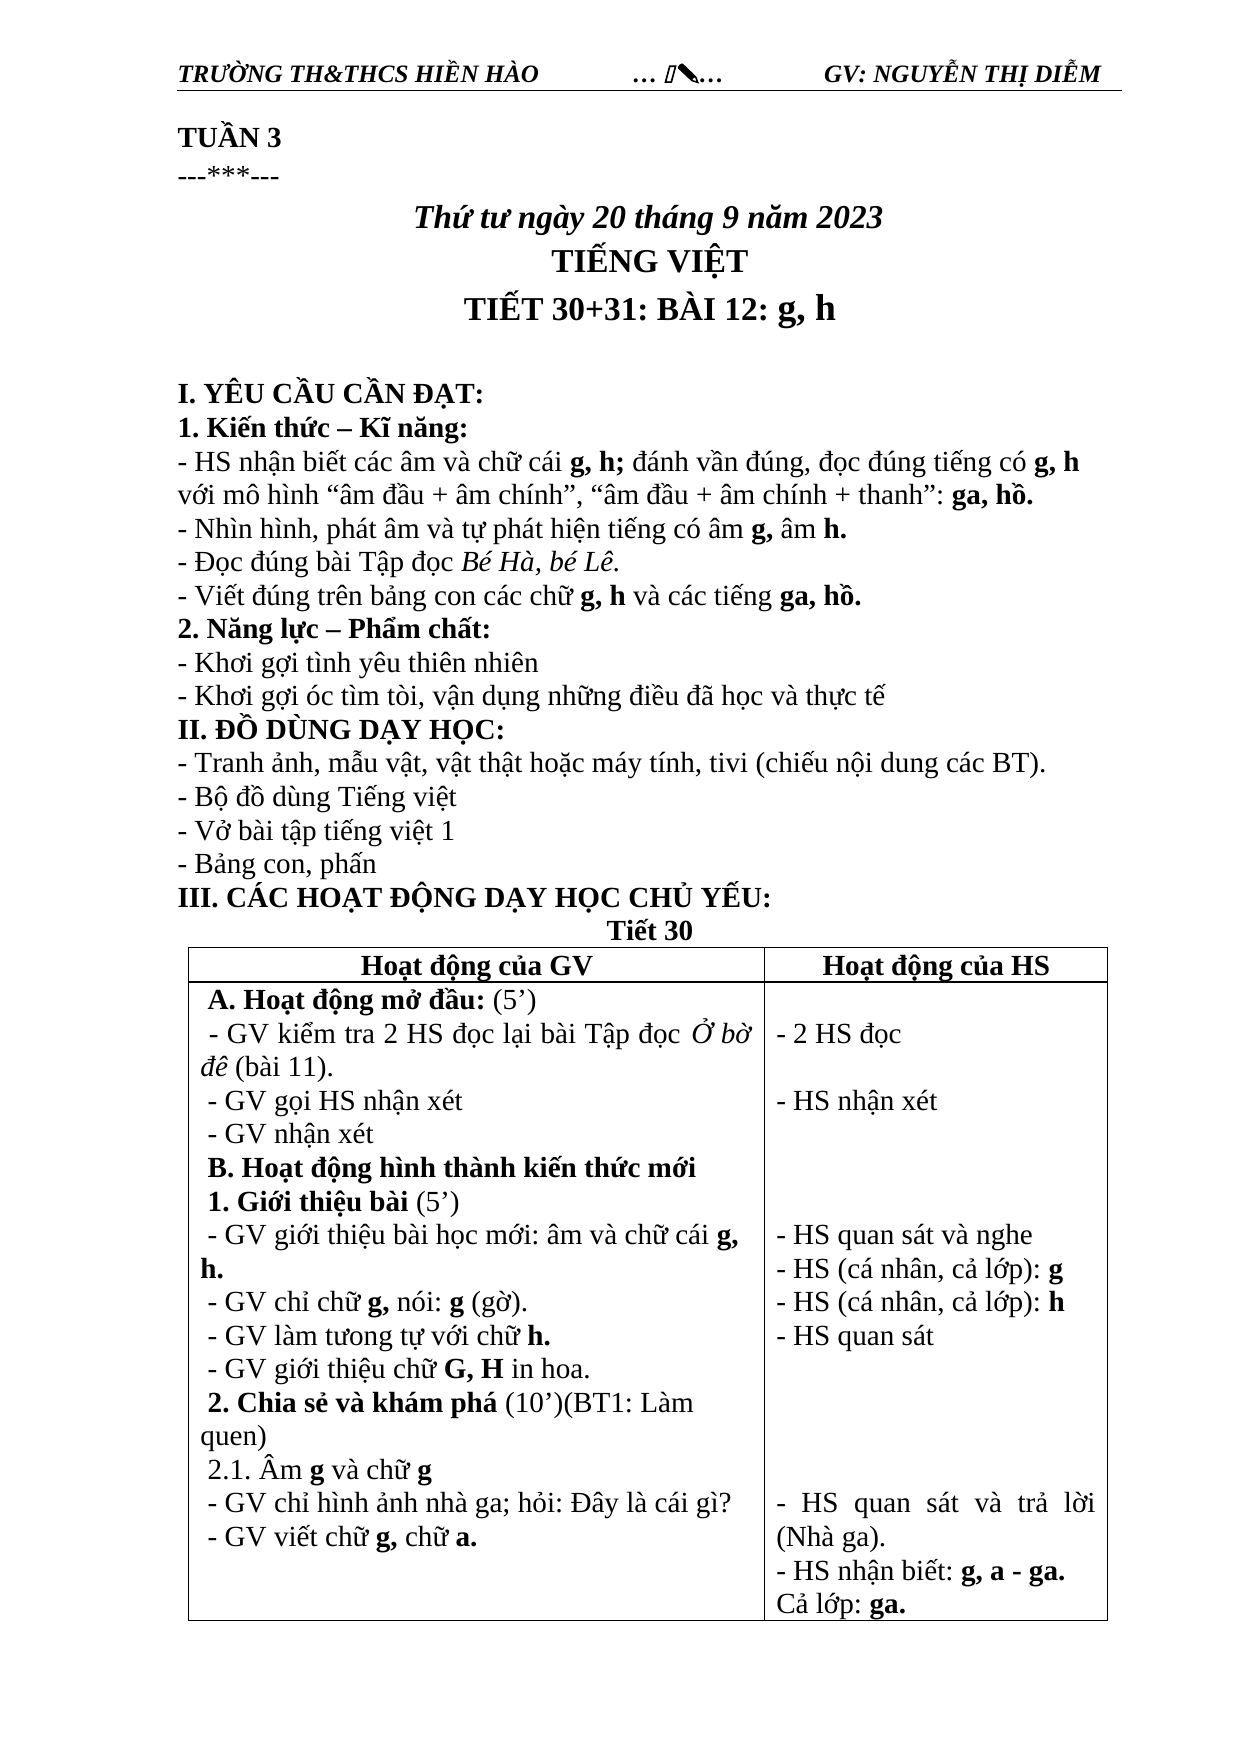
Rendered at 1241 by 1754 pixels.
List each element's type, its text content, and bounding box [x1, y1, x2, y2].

text II. ĐỒ DÙNG DẠY HỌC: [177, 712, 1122, 746]
text - HS nhận biết các âm và chữ cái g, h; đánh vần đúng, đọc đúng tiếng có g, h với mô hình “âm đầu + âm chính”, “âm đầu + âm chính + thanh”: ga, hồ. [177, 444, 1122, 511]
text - Vở bài tập tiếng việt 1 [177, 813, 1122, 846]
text I. YÊU CẦU CẦN ĐẠT: [177, 377, 1122, 410]
table_header Hoạt động của HS [765, 948, 1107, 981]
text Thứ tư ngày 20 tháng 9 năm 2023 [177, 197, 1122, 236]
text - Bộ đồ dùng Tiếng việt [177, 779, 1122, 813]
text - Bảng con, phấn [177, 846, 1122, 880]
text - Đọc đúng bài Tập đọc Bé Hà, bé Lê. [177, 544, 1122, 578]
text - Nhìn hình, phát âm và tự phát hiện tiếng có âm g, âm h. [177, 511, 1122, 544]
text - Tranh ảnh, mẫu vật, vật thật hoặc máy tính, tivi (chiếu nội dung các BT). [177, 746, 1122, 779]
text 2. Năng lực – Phẩm chất: [177, 611, 1122, 645]
text Tiết 30 [177, 913, 1122, 947]
text ---***--- [177, 158, 1122, 192]
text 1. Kiến thức – Kĩ năng: [177, 410, 1122, 444]
table_header Hoạt động của GV [189, 948, 764, 981]
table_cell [189, 983, 764, 1620]
text - Khơi gợi tình yêu thiên nhiên [177, 645, 1122, 678]
text TIẾNG VIỆT [177, 242, 1122, 280]
text TUẦN 3 [177, 120, 1122, 153]
text - Khơi gợi óc tìm tòi, vận dụng những điều đã học và thực tế [177, 678, 1122, 712]
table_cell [765, 983, 1107, 1620]
text - Viết đúng trên bảng con các chữ g, h và các tiếng ga, hồ. [177, 578, 1122, 611]
text TIẾT 30+31: BÀI 12: g, h [177, 286, 1122, 329]
text III. CÁC HOẠT ĐỘNG DẠY HỌC CHỦ YẾU: [177, 880, 1122, 913]
